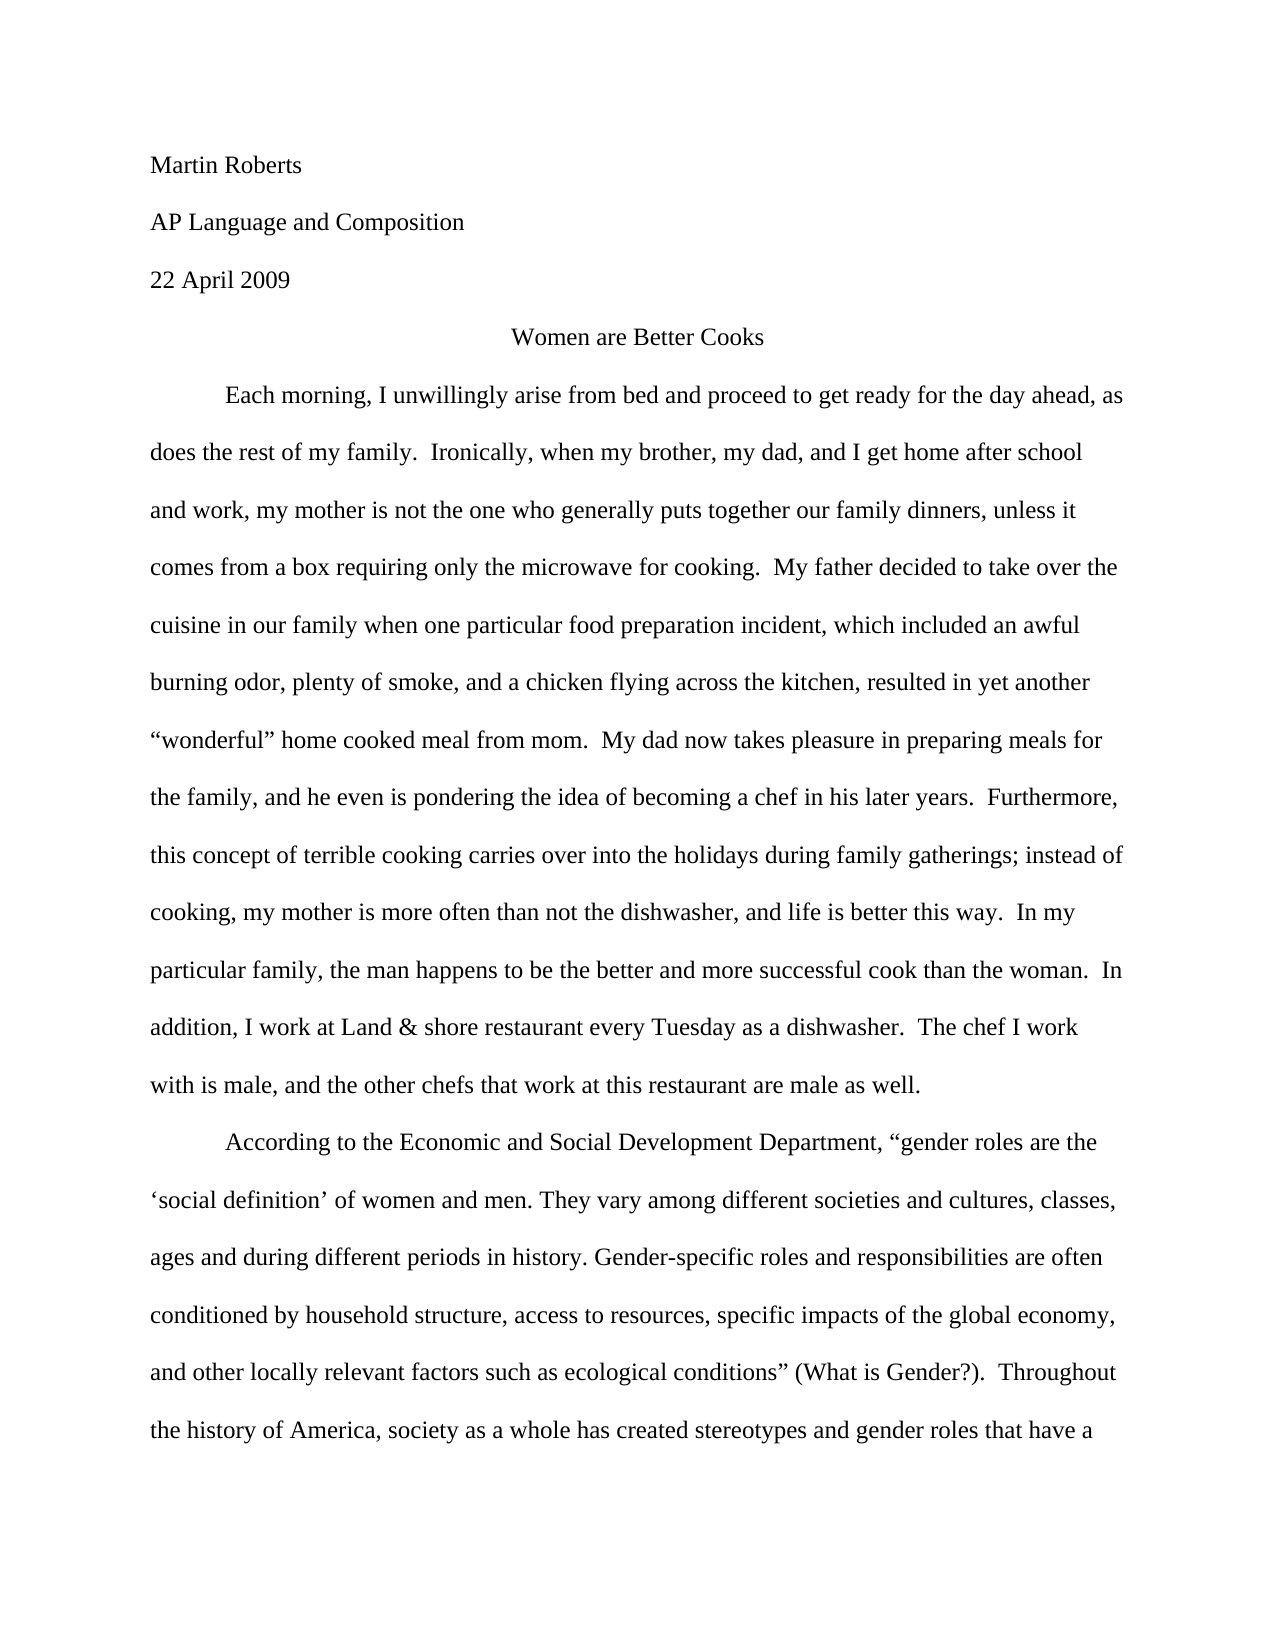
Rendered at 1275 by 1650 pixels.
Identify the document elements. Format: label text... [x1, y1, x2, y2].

text 22 April 2009 [150, 265, 1125, 294]
text Martin Roberts [150, 150, 1125, 179]
text AP Language and Composition [150, 207, 1125, 236]
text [150, 1127, 1125, 1444]
text Women are Better Cooks [150, 322, 1125, 351]
text Each morning, I unwillingly arise from bed and proceed to get ready for the day ahead, as does the rest of my family. Ironically, when my brother, my dad, and I get home after school and work, my mother is not the one who generally puts together our family dinners, unless it comes from a box requiring only the microwave for cooking. My father decided to take over the cuisine in our family when one particular food preparation incident, which included an awful burning odor, plenty of smoke, and a chicken flying across the kitchen, resulted in yet another “wonderful” home cooked meal from mom. My dad now takes pleasure in preparing meals for the family, and he even is pondering the idea of becoming a chef in his later years. Furthermore, this concept of terrible cooking carries over into the holidays during family gatherings; instead of cooking, my mother is more often than not the dishwasher, and life is better this way. In my particular family, the man happens to be the better and more successful cook than the woman. In addition, I work at Land & shore restaurant every Tuesday as a dishwasher. The chef I work with is male, and the other chefs that work at this restaurant are male as well. [150, 380, 1124, 1099]
